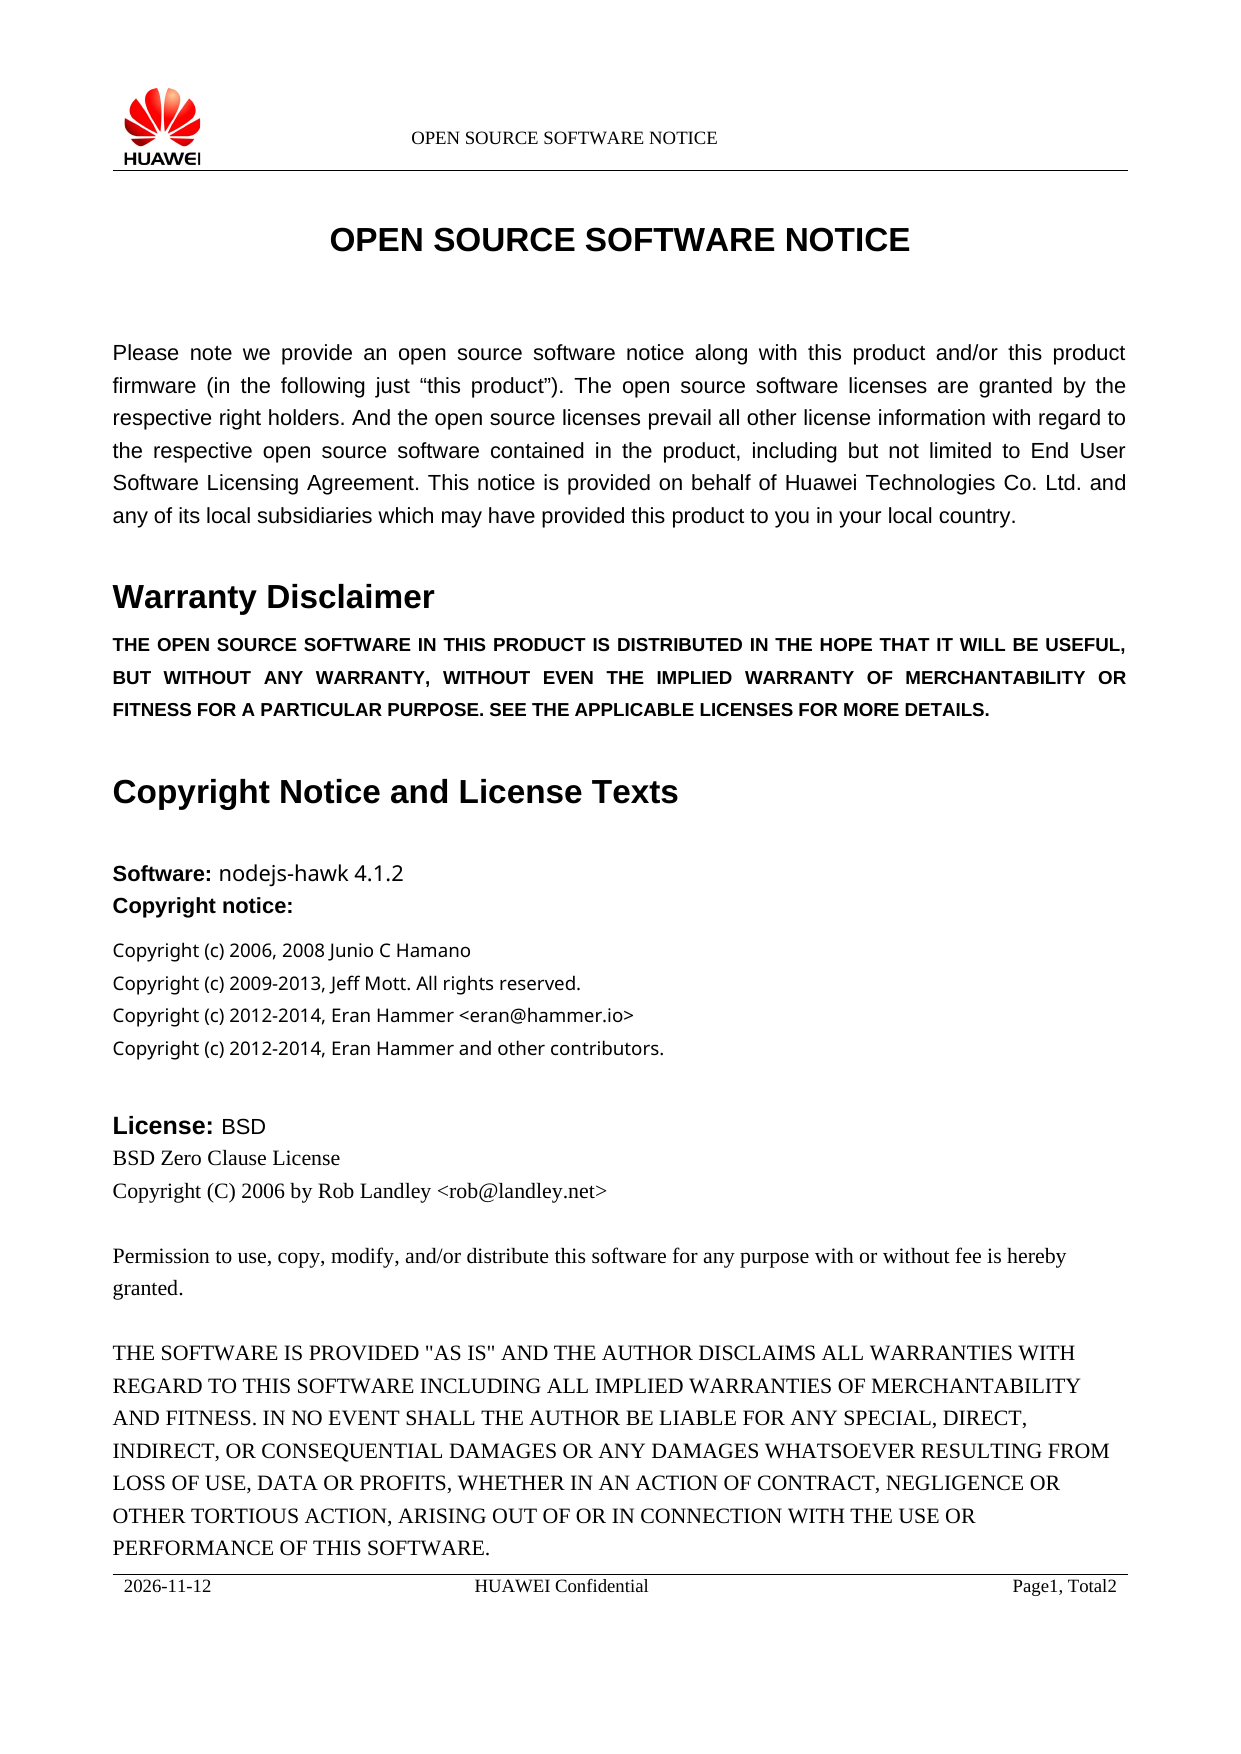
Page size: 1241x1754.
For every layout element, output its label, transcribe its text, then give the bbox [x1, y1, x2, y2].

text Copyright (c) 2012-2014, Eran Hammer <eran@hammer.io> [112, 999, 1128, 1031]
text Copyright notice: [112, 889, 1128, 921]
text Please note we provide an open source software notice along with this product and/or this product firmware (in the following just “this product”). The open source software licenses are granted by the respective right holders. And the open source licenses prevail all other license information with regard to the respective open source software contained in the product, including but not limited to End User Software Licensing Agreement. This notice is provided on behalf of Huawei Technologies Co. Ltd. and any of its local subsidiaries which may have provided this product to you in your local country. [112, 336, 1128, 531]
text OPEN SOURCE SOFTWARE NOTICE [112, 206, 1128, 271]
text Warranty Disclaimer [112, 564, 1128, 629]
picture [124, 88, 201, 165]
text Copyright (c) 2009-2013, Jeff Mott. All rights reserved. [112, 966, 1128, 999]
text Copyright Notice and License Texts [112, 759, 1128, 824]
text The open source software in this product is distributed in the hope that it will be useful, but WITHOUT ANY WARRANTY, without even the implied warranty of MERCHANTABILITY or FITNESS FOR A PARTICULAR PURPOSE. See the applicable licenses for more details. [112, 629, 1128, 726]
text Copyright (c) 2006, 2008 Junio C Hamano [112, 934, 1128, 966]
title Software: nodejs-hawk 4.1.2 [112, 856, 1128, 889]
text Copyright (c) 2012-2014, Eran Hammer and other contributors. [112, 1031, 1128, 1064]
text License: BSD [112, 1109, 1128, 1142]
